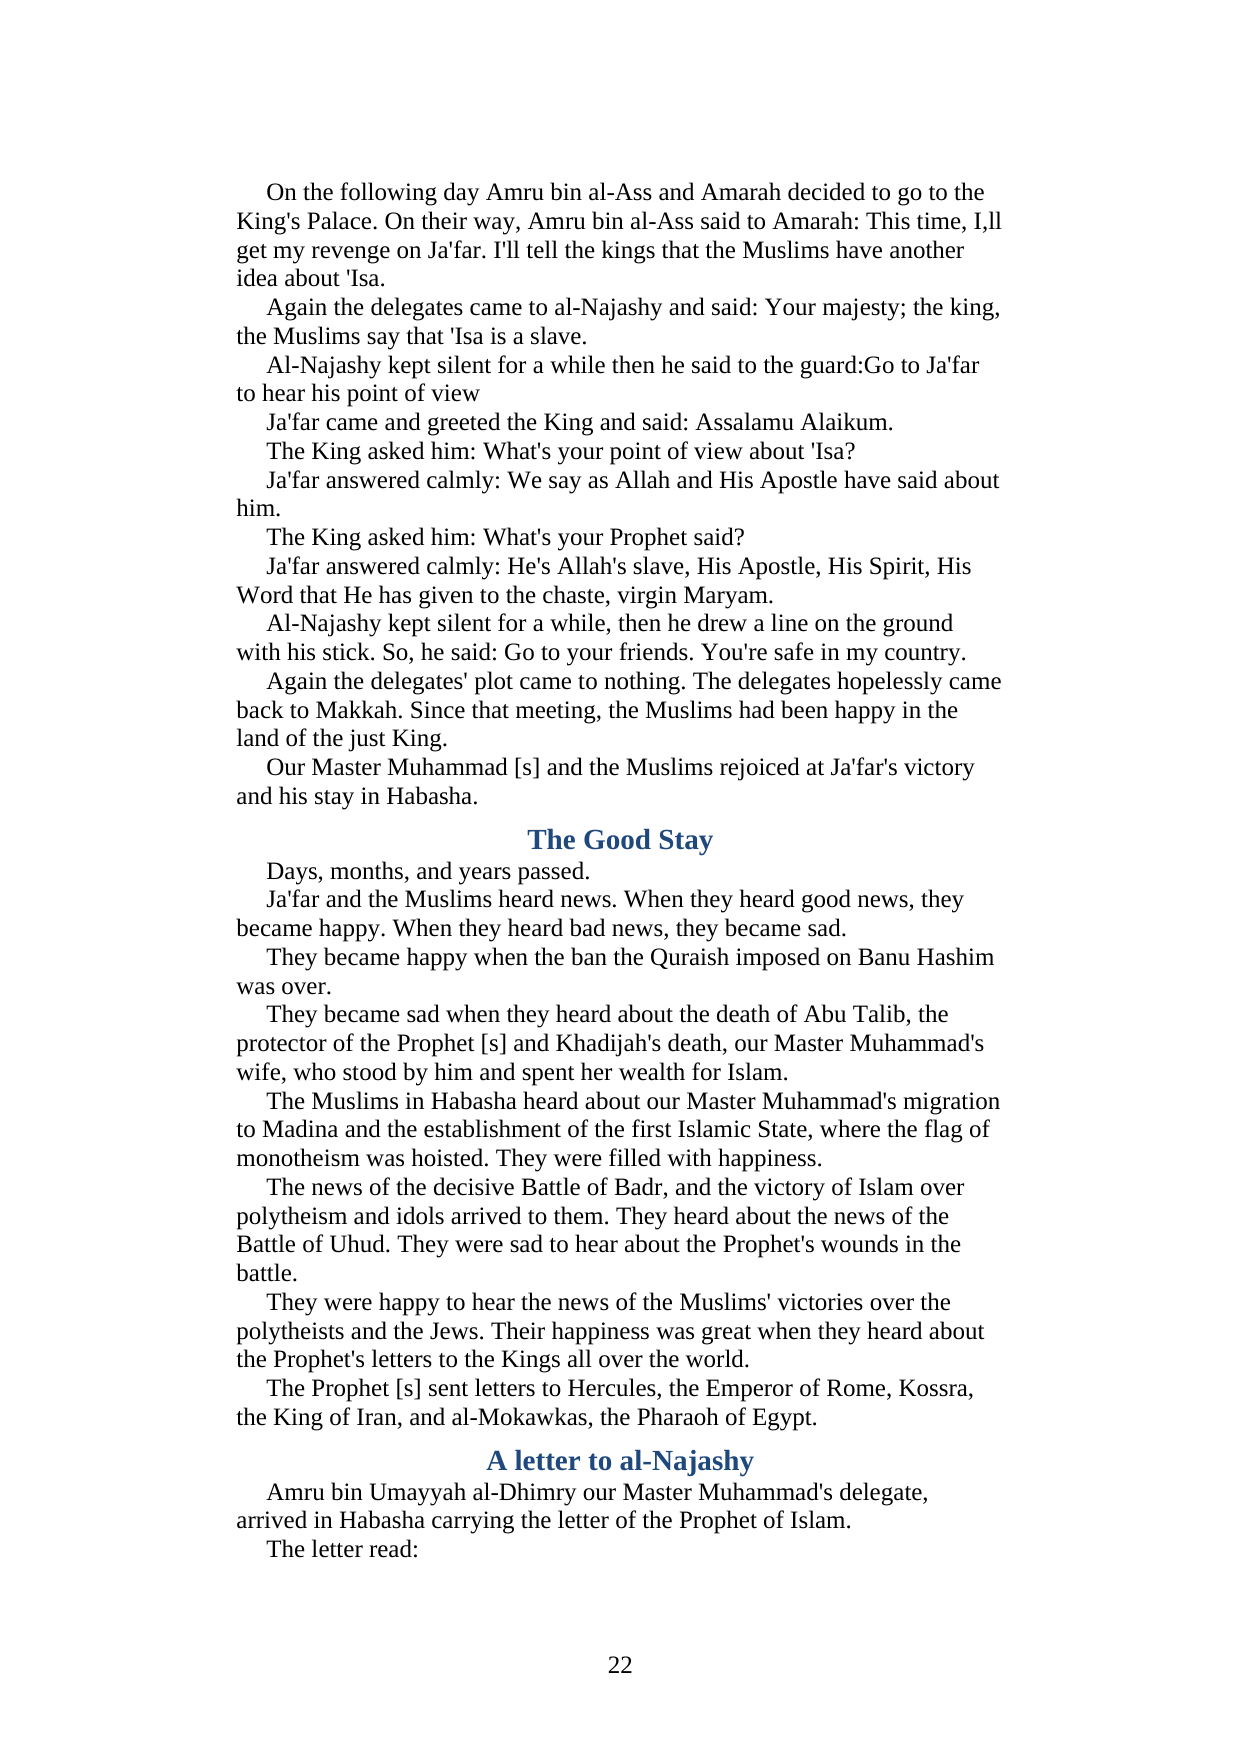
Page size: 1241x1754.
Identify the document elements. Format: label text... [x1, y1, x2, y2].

text Our Master Muhammad [s] and the Muslims rejoiced at Ja'far's victory and his stay in Habasha. [236, 752, 1004, 810]
text Days, months, and years passed. [236, 856, 1004, 884]
text They were happy to hear the news of the Muslims' victories over the polytheists and the Jews. Their happiness was great when they heard about the Prophet's letters to the Kings all over the world. [236, 1287, 1004, 1373]
text The King asked him: What's your Prophet said? [236, 522, 1004, 551]
text Ja'far came and greeted the King and said: Assalamu Alaikum. [236, 407, 1004, 436]
text They became happy when the ban the Quraish imposed on Banu Hashim was over. [236, 942, 1004, 999]
text Al-Najashy kept silent for a while then he said to the guard:Go to Ja'far to hear his point of view [236, 350, 1004, 407]
subtitle The Good Stay [236, 822, 1004, 856]
text Again the delegates came to al-Najashy and said: Your majesty; the king, the Muslims say that 'Isa is a slave. [236, 292, 1004, 350]
text The news of the decisive Battle of Badr, and the victory of Islam over polytheism and idols arrived to them. They heard about the news of the Battle of Uhud. They were sad to hear about the Prophet's wounds in the battle. [236, 1172, 1004, 1287]
text They became sad when they heard about the death of Abu Talib, the protector of the Prophet [s] and Khadijah's death, our Master Muhammad's wife, who stood by him and spent her wealth for Islam. [236, 999, 1004, 1086]
text Ja'far and the Muslims heard news. When they heard good news, they became happy. When they heard bad news, they became sad. [236, 884, 1004, 942]
text The Muslims in Habasha heard about our Master Muhammad's migration to Madina and the establishment of the first Islamic State, where the flag of monotheism was hoisted. They were filled with happiness. [236, 1086, 1004, 1172]
text On the following day Amru bin al-Ass and Amarah decided to go to the King's Palace. On their way, Amru bin al-Ass said to Amarah: This time, I,ll get my revenge on Ja'far. I'll tell the kings that the Muslims have another idea about 'Isa. [236, 177, 1004, 292]
text Al-Najashy kept silent for a while, then he drew a line on the ground with his stick. So, he said: Go to your friends. You're safe in my country. [236, 608, 1004, 666]
text The King asked him: What's your point of view about 'Isa? [236, 436, 1004, 465]
subtitle A letter to al-Najashy [236, 1443, 1004, 1477]
text Again the delegates' plot came to nothing. The delegates hopelessly came back to Makkah. Since that meeting, the Muslims had been happy in the land of the just King. [236, 666, 1004, 752]
text Ja'far answered calmly: We say as Allah and His Apostle have said about him. [236, 465, 1004, 522]
text Amru bin Umayyah al-Dhimry our Master Muhammad's delegate, arrived in Habasha carrying the letter of the Prophet of Islam. [236, 1477, 1004, 1534]
text Ja'far answered calmly: He's Allah's slave, His Apostle, His Spirit, His Word that He has given to the chaste, virgin Maryam. [236, 551, 1004, 608]
text The letter read: [236, 1534, 1004, 1563]
text The Prophet [s] sent letters to Hercules, the Emperor of Rome, Kossra, the King of Iran, and al-Mokawkas, the Pharaoh of Egypt. [236, 1373, 1004, 1431]
